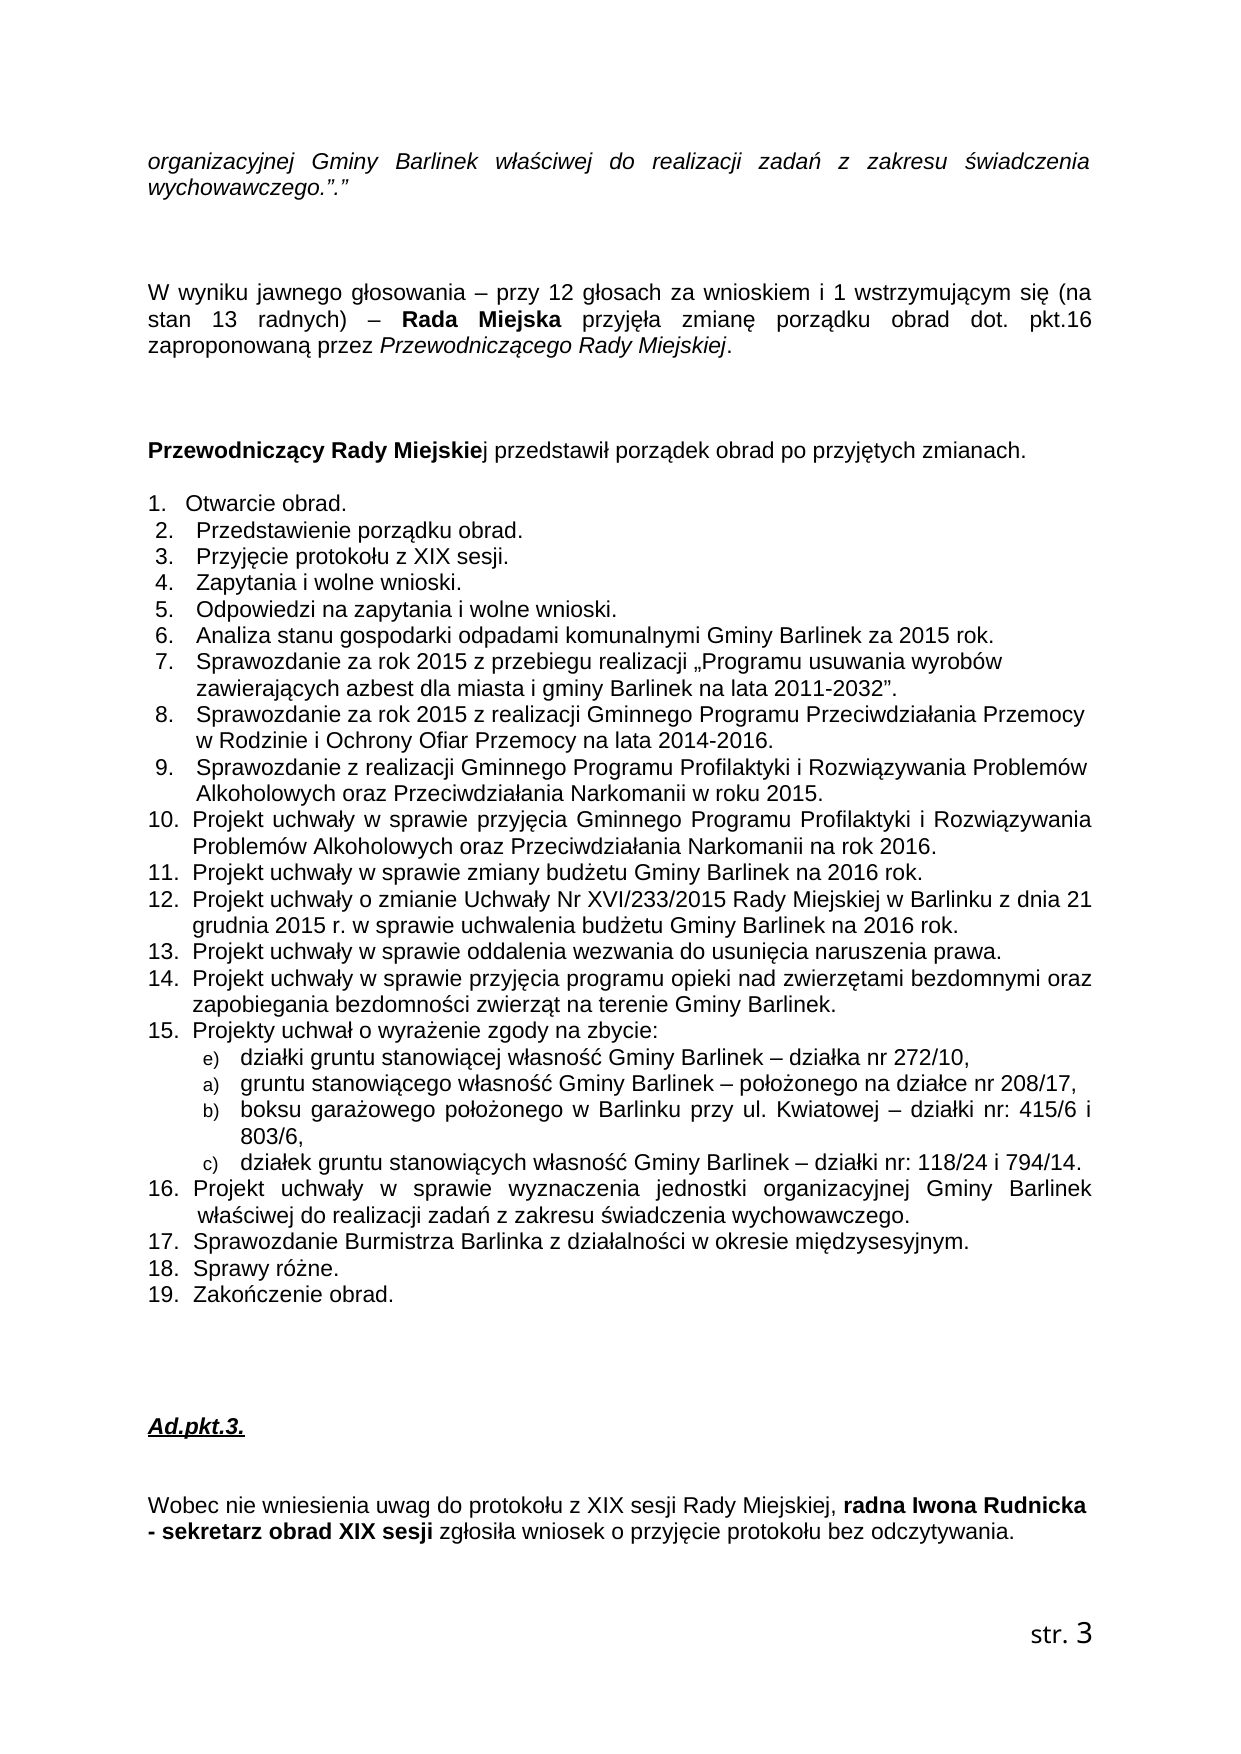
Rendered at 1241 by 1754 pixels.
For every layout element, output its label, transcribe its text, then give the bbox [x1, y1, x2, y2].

list Projekt uchwały w sprawie przyjęcia Gminnego Programu Profilaktyki i Rozwiązywania Problemów Alkoholowych oraz Przeciwdziałania Narkomanii na rok 2016. [148, 806, 1093, 859]
list Projekt uchwały w sprawie przyjęcia programu opieki nad zwierzętami bezdomnymi oraz zapobiegania bezdomności zwierząt na terenie Gminy Barlinek. [148, 964, 1093, 1017]
list Projekt uchwały w sprawie oddalenia wezwania do usunięcia naruszenia prawa. [148, 938, 1093, 964]
list Analiza stanu gospodarki odpadami komunalnymi Gminy Barlinek za 2015 rok. [155, 622, 1093, 648]
list Projekt uchwały w sprawie zmiany budżetu Gminy Barlinek na 2016 rok. [148, 859, 1093, 886]
list działek gruntu stanowiących własność Gminy Barlinek – działki nr: 118/24 i 794/14. [203, 1149, 1093, 1175]
text Ad.pkt.3. [148, 1307, 1093, 1439]
list Zapytania i wolne wnioski. [155, 569, 1093, 596]
list Sprawozdanie z realizacji Gminnego Programu Profilaktyki i Rozwiązywania Problemów Alkoholowych oraz Przeciwdziałania Narkomanii w roku 2015. [155, 754, 1093, 806]
list Przedstawienie porządku obrad. [155, 517, 1093, 543]
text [148, 148, 1093, 200]
list Przyjęcie protokołu z XIX sesji. [155, 543, 1093, 569]
list gruntu stanowiącego własność Gminy Barlinek – położonego na działce nr 208/17, [203, 1070, 1093, 1096]
list działki gruntu stanowiącej własność Gminy Barlinek – działka nr 272/10, [203, 1044, 1093, 1070]
list Projekt uchwały o zmianie Uchwały Nr XVI/233/2015 Rady Miejskiej w Barlinku z dnia 21 grudnia 2015 r. w sprawie uchwalenia budżetu Gminy Barlinek na 2016 rok. [148, 886, 1093, 938]
text W wyniku jawnego głosowania – przy 12 głosach za wnioskiem i 1 wstrzymującym się (na stan 13 radnych) – Rada Miejska przyjęła zmianę porządku obrad dot. pkt.16 zaproponowaną przez Przewodniczącego Rady Miejskiej. [148, 200, 1093, 358]
list Odpowiedzi na zapytania i wolne wnioski. [155, 596, 1093, 622]
list Zakończenie obrad. [148, 1281, 1093, 1307]
list Projekty uchwał o wyrażenie zgody na zbycie: [148, 1017, 1093, 1044]
text Wobec nie wniesienia uwag do protokołu z XIX sesji Rady Miejskiej, radna Iwona Rudnicka - sekretarz obrad XIX sesji zgłosiła wniosek o przyjęcie protokołu bez odczytywania. [148, 1492, 1093, 1544]
list Sprawozdanie za rok 2015 z przebiegu realizacji „Programu usuwania wyrobów zawierających azbest dla miasta i gminy Barlinek na lata 2011-2032”. [155, 648, 1093, 701]
list boksu garażowego położonego w Barlinku przy ul. Kwiatowej – działki nr: 415/6 i 803/6, [203, 1096, 1093, 1149]
text Przewodniczący Rady Miejskiej przedstawił porządek obrad po przyjętych zmianach. [148, 385, 1093, 464]
list Sprawozdanie za rok 2015 z realizacji Gminnego Programu Przeciwdziałania Przemocy w Rodzinie i Ochrony Ofiar Przemocy na lata 2014-2016. [155, 701, 1093, 754]
list Otwarcie obrad. [148, 490, 1093, 517]
list Sprawy różne. [148, 1254, 1093, 1281]
list Projekt uchwały w sprawie wyznaczenia jednostki organizacyjnej Gminy Barlinek właściwej do realizacji zadań z zakresu świadczenia wychowawczego. [148, 1175, 1093, 1228]
list Sprawozdanie Burmistrza Barlinka z działalności w okresie międzysesyjnym. [148, 1228, 1093, 1254]
